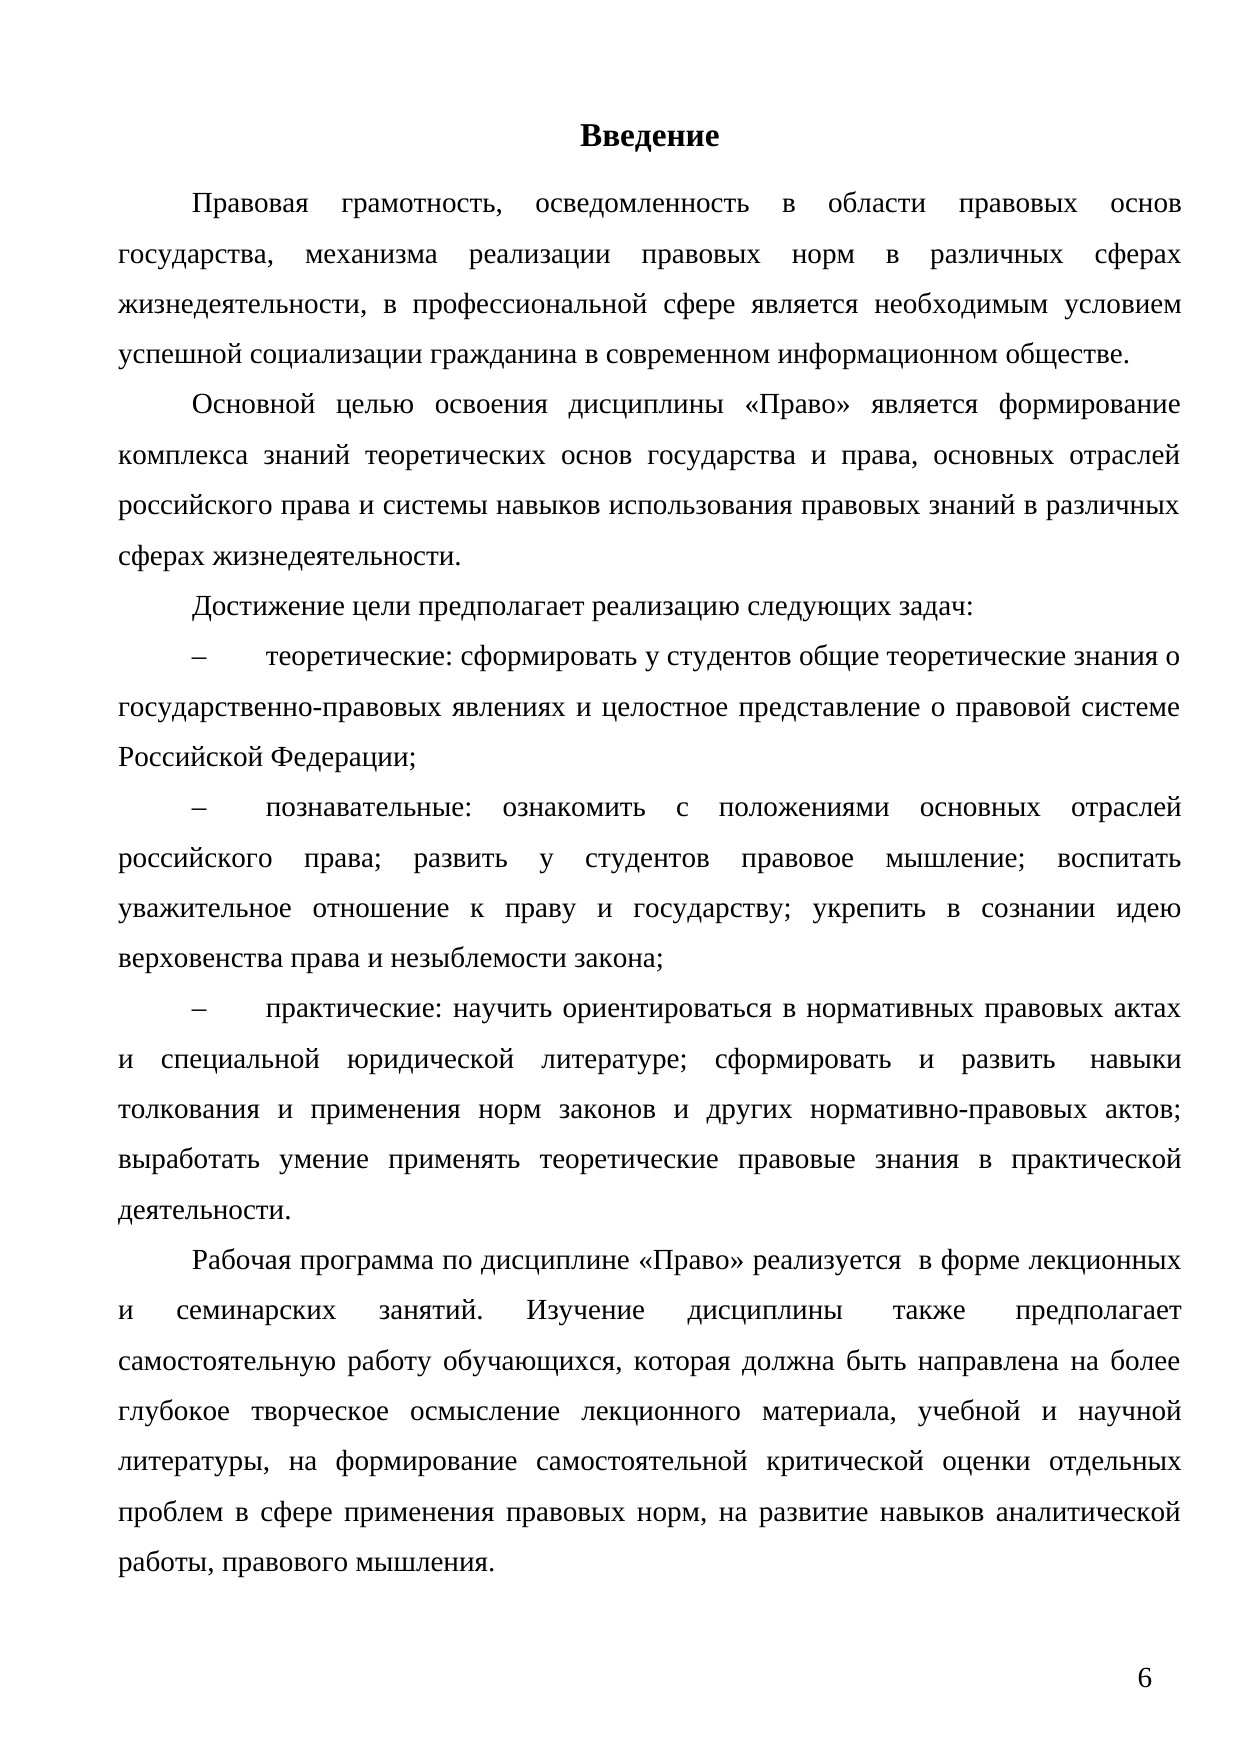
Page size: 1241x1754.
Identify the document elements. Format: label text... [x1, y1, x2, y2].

list практические: научить ориентироваться в нормативных правовых актах и специальной юридической литературе; сформировать и развить навыки толкования и применения норм законов и других нормативно-правовых актов; выработать умение применять теоретические правовые знания в практической деятельности. [118, 991, 1181, 1225]
text Правовая грамотность, осведомленность в области правовых основ государства, механизма реализации правовых норм в различных сферах жизнедеятельности, в профессиональной сфере является необходимым условием успешной социализации гражданина в современном информационном обществе. [118, 185, 1182, 370]
text Основной целью освоения дисциплины «Право» является формирование комплекса знаний теоретических основ государства и права, основных отраслей российского права и системы навыков использования правовых знаний в различных сферах жизнедеятельности. [118, 387, 1181, 571]
list теоретические: сформировать у студентов общие теоретические знания о государственно-правовых явлениях и целостное представление о правовой системе Российской Федерации; [118, 638, 1181, 773]
subtitle Введение [202, 116, 1097, 154]
list познавательные: ознакомить с положениями основных отраслей российского права; развить у студентов правовое мышление; воспитать уважительное отношение к праву и государству; укрепить в сознании идею верховенства права и незыблемости закона; [118, 789, 1182, 974]
text Рабочая программа по дисциплине «Право» реализуется в форме лекционных и семинарских занятий. Изучение дисциплины также предполагает самостоятельную работу обучающихся, которая должна быть направлена на более глубокое творческое осмысление лекционного материала, учебной и научной литературы, на формирование самостоятельной критической оценки отдельных проблем в сфере применения правовых норм, на развитие навыков аналитической работы, правового мышления. [118, 1242, 1182, 1578]
text Достижение цели предполагает реализацию следующих задач: [192, 588, 1198, 621]
